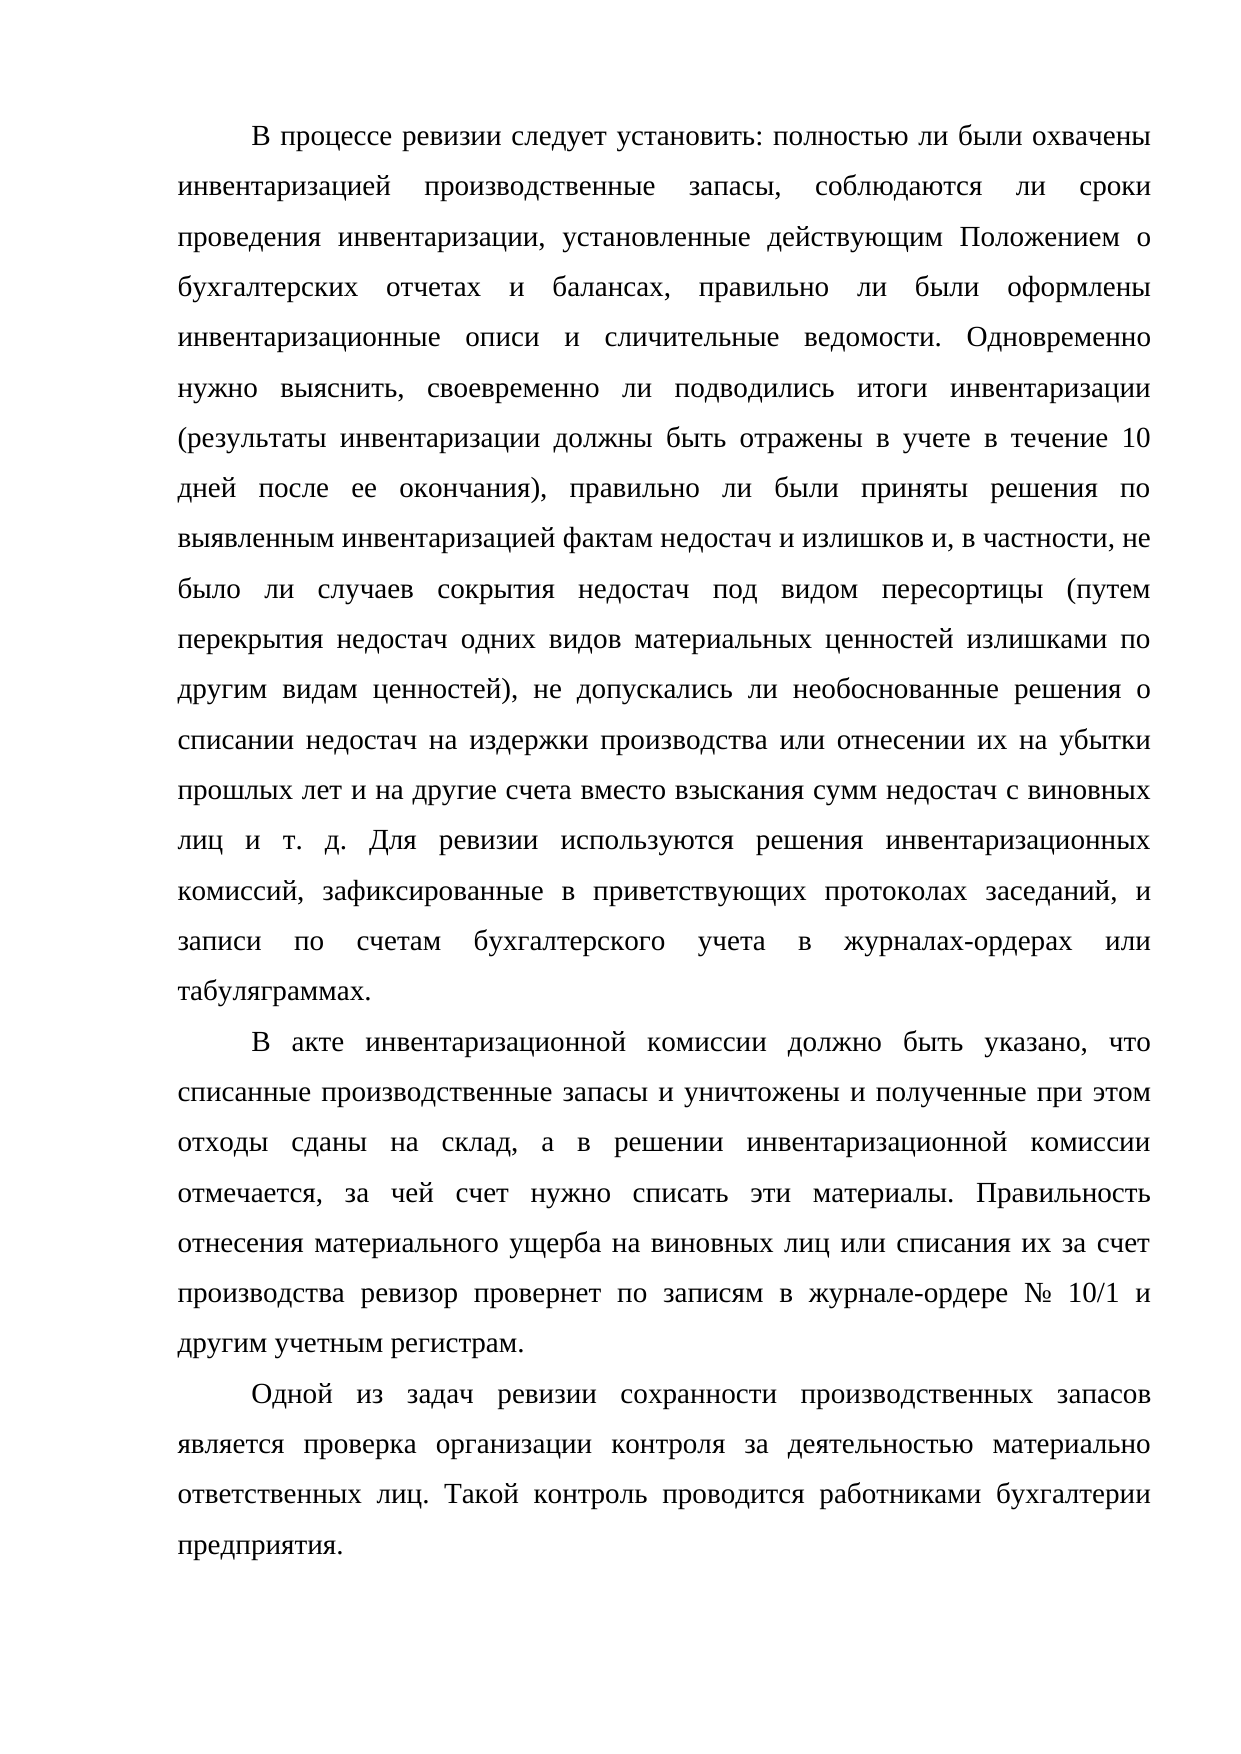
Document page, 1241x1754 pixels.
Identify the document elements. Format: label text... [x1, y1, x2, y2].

text В акте инвентаризационной комиссии должно быть указано, что списанные производственные запасы и уничтожены и полученные при этом отходы сданы на склад, а в решении инвентаризационной комиссии отмечается, за чей счет нужно списать эти материалы. Правильность отнесения материального ущерба на виновных лиц или списания их за счет производства ревизор провернет по записям в журнале-ордере № 10/1 и другим учетным регистрам. [177, 1024, 1152, 1359]
text Одной из задач ревизии сохранности производственных запасов является проверка организации контроля за деятельностью материально ответственных лиц. Такой контроль проводится работниками бухгалтерии предприятия. [177, 1376, 1152, 1560]
text В процессе ревизии следует установить: полностью ли были охвачены инвентаризацией производственные запасы, соблюдаются ли сроки проведения инвентаризации, установленные действующим Положением о бухгалтерских отчетах и балансах, правильно ли были оформлены инвентаризационные описи и сличительные ведомости. Одновременно нужно выяснить, своевременно ли подводились итоги инвентаризации (результаты инвентаризации должны быть отражены в учете в течение 10 дней после ее окончания), правильно ли были приняты решения по выявленным инвентаризацией фактам недостач и излишков и, в частности, не было ли случаев сокрытия недостач под видом пересортицы (путем перекрытия недостач одних видов материальных ценностей излишками по другим видам ценностей), не допускались ли необоснованные решения о списании недостач на издержки производства или отнесении их на убытки прошлых лет и на другие счета вместо взыскания сумм недостач с виновных лиц и т. д. Для ревизии используются решения инвентаризационных комиссий, зафиксированные в приветствующих протоколах заседаний, и записи по счетам бухгалтерского учета в журналах-ордерах или табуляграммах. [177, 118, 1152, 1007]
